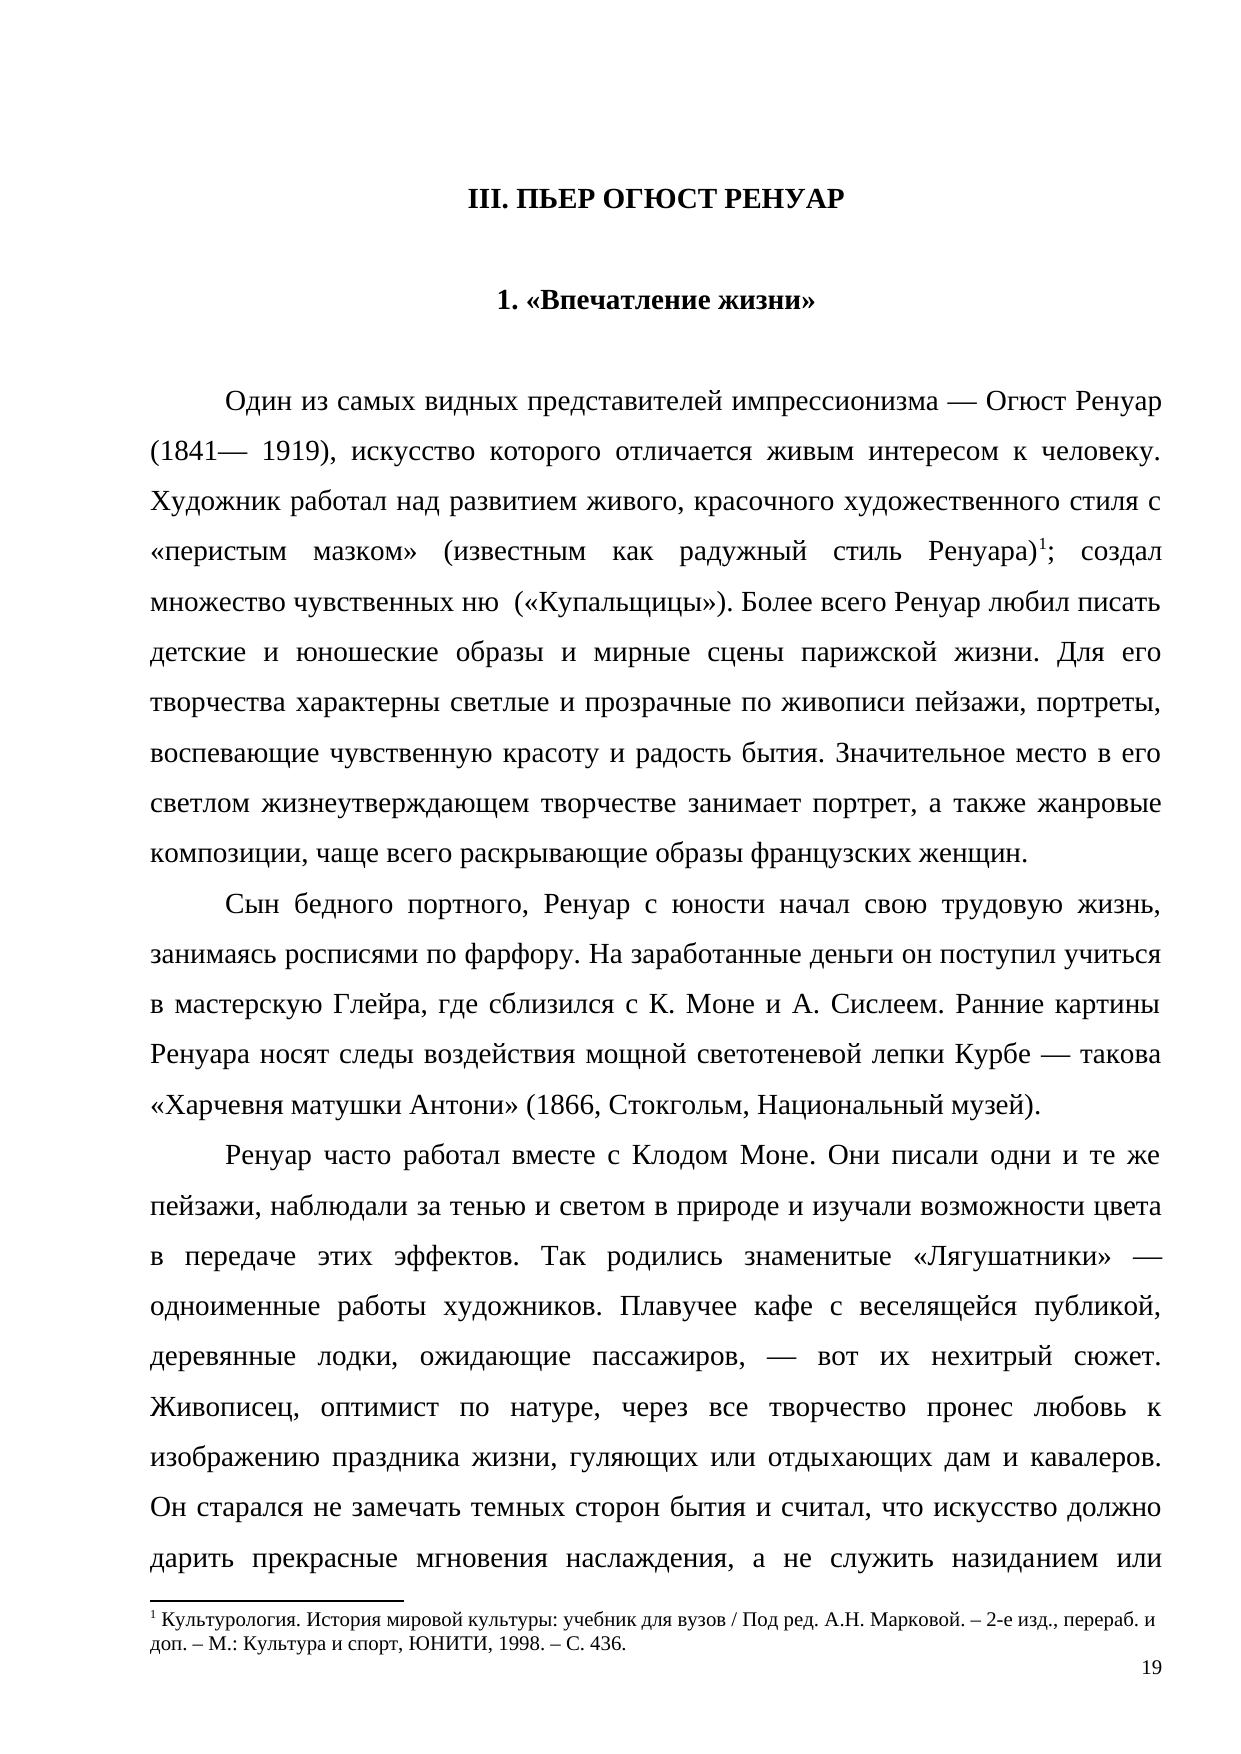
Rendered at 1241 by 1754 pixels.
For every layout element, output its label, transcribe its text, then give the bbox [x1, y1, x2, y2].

text Сын бедного портного, Ренуар с юности начал свою трудовую жизнь, занимаясь росписями по фарфору. На заработанные деньги он поступил учиться в мастерскую Глейра, где сблизился с К. Моне и А. Сислеем. Ранние картины Ренуара носят следы воздействия мощной светотеневой лепки Курбе — такова «Харчевня матушки Антони» (1866, Стокгольм, Национальный музей). [150, 886, 1162, 1121]
text 1. «Впечатление жизни» [150, 282, 1162, 316]
text III. ПЬЕР ОГЮСТ РЕНУАР [150, 181, 1162, 215]
text Один из самых видных представителей импрессионизма — Огюст Ренуар (1841— 1919), искусство которого отличается живым интересом к человеку. Художник работал над развитием живого, красочного художественного стиля с «перистым мазком» (известным как радужный стиль Ренуара); создал множество чувственных ню («Купальщицы»). Более всего Ренуар любил писать детские и юношеские образы и мирные сцены парижской жизни. Для его творчества характерны светлые и прозрачные по живописи пейзажи, портреты, воспевающие чувственную красоту и радость бытия. Значительное место в его светлом жизнеутверждающем творчестве занимает портрет, а также жанровые композиции, чаще всего раскрывающие образы французских женщин. [150, 383, 1162, 869]
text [150, 1137, 1162, 1573]
